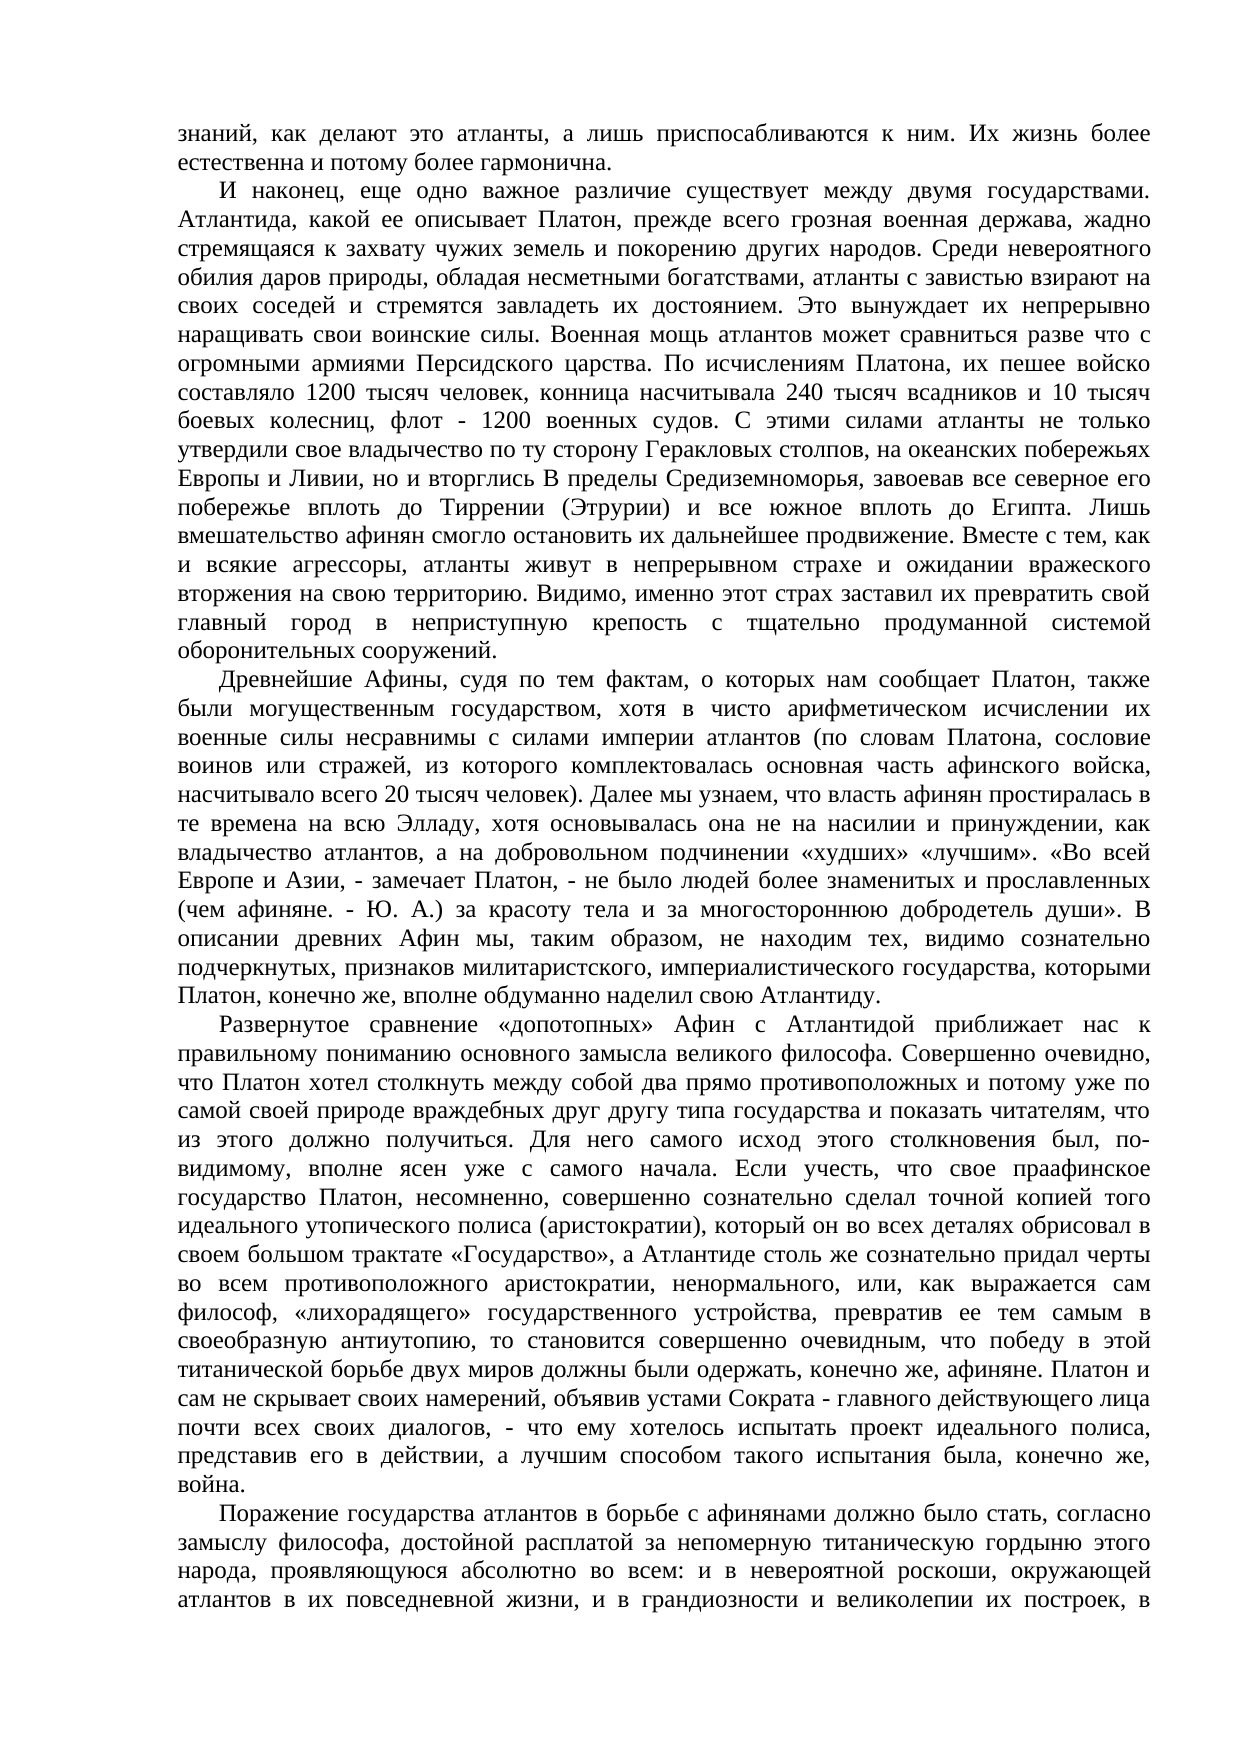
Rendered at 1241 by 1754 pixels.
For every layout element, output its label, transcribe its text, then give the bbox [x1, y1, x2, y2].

text И наконец, еще одно важное различие существует между двумя государствами. Атлантида, какой ее описывает Платон, прежде всего грозная военная держава, жадно стремящаяся к захвату чужих земель и покорению других народов. Среди невероятного обилия даров природы, обладая несметными богатствами, атланты с завистью взирают на своих соседей и стремятся завладеть их достоянием. Это вынуждает их непрерывно наращивать свои воинские силы. Военная мощь атлантов может сравниться разве что с огромными армиями Персидского царства. По исчислениям Платона, их пешее войско составляло 1200 тысяч человек, конница насчитывала 240 тысяч всадников и 10 тысяч боевых колесниц, флот - 1200 военных судов. С этими силами атланты не только утвердили свое владычество по ту сторону Геракловых столпов, на океанских побережьях Европы и Ливии, но и вторглись В пределы Средиземноморья, завоевав все северное его побережье вплоть до Тиррении (Этрурии) и все южное вплоть до Египта. Лишь вмешательство афинян смогло остановить их дальнейшее продвижение. Вместе с тем, как и всякие агрессоры, атланты живут в непрерывном страхе и ожидании вражеского вторжения на свою территорию. Видимо, именно этот страх заставил их превратить свой главный город в неприступную крепость с тщательно продуманной системой оборонительных сооружений. [177, 176, 1152, 664]
text Развернутое сравнение «допотопных» Афин с Атлантидой приближает нас к правильному пониманию основного замысла великого философа. Совершенно очевидно, что Платон хотел столкнуть между собой два прямо противоположных и потому уже по самой своей природе враждебных друг другу типа государства и показать читателям, что из этого должно получиться. Для него самого исход этого столкновения был, по-видимому, вполне ясен уже с самого начала. Если учесть, что свое праафинское государство Платон, несомненно, совершенно сознательно сделал точной копией того идеального утопического полиса (аристократии), который он во всех деталях обрисовал в своем большом трактате «Государство», а Атлантиде столь же сознательно придал черты во всем противоположного аристократии, ненормального, или, как выражается сам философ, «лихорадящего» государственного устройства, превратив ее тем самым в своеобразную антиутопию, то становится совершенно очевидным, что победу в этой титанической борьбе двух миров должны были одержать, конечно же, афиняне. Платон и сам не скрывает своих намерений, объявив устами Сократа - главного действующего лица почти всех своих диалогов, - что ему хотелось испытать проект идеального полиса, представив его в действии, а лучшим способом такого испытания была, конечно же, война. [177, 1009, 1152, 1498]
text Древнейшие Афины, судя по тем фактам, о которых нам сообщает Платон, также были могущественным государством, хотя в чисто арифметическом исчислении их военные силы несравнимы с силами империи атлантов (по словам Платона, сословие воинов или стражей, из которого комплектовалась основная часть афинского войска, насчитывало всего 20 тысяч человек). Далее мы узнаем, что власть афинян простиралась в те времена на всю Элладу, хотя основывалась она не на насилии и принуждении, как владычество атлантов, а на добровольном подчинении «худших» «лучшим». «Во всей Европе и Азии, - замечает Платон, - не было людей более знаменитых и прославленных (чем афиняне. - Ю. А.) за красоту тела и за многостороннюю добродетель души». В описании древних Афин мы, таким образом, не находим тех, видимо сознательно подчеркнутых, признаков милитаристского, империалистического государства, которыми Платон, конечно же, вполне обдуманно наделил свою Атлантиду. [177, 664, 1152, 1009]
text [177, 1498, 1152, 1613]
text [177, 118, 1152, 176]
